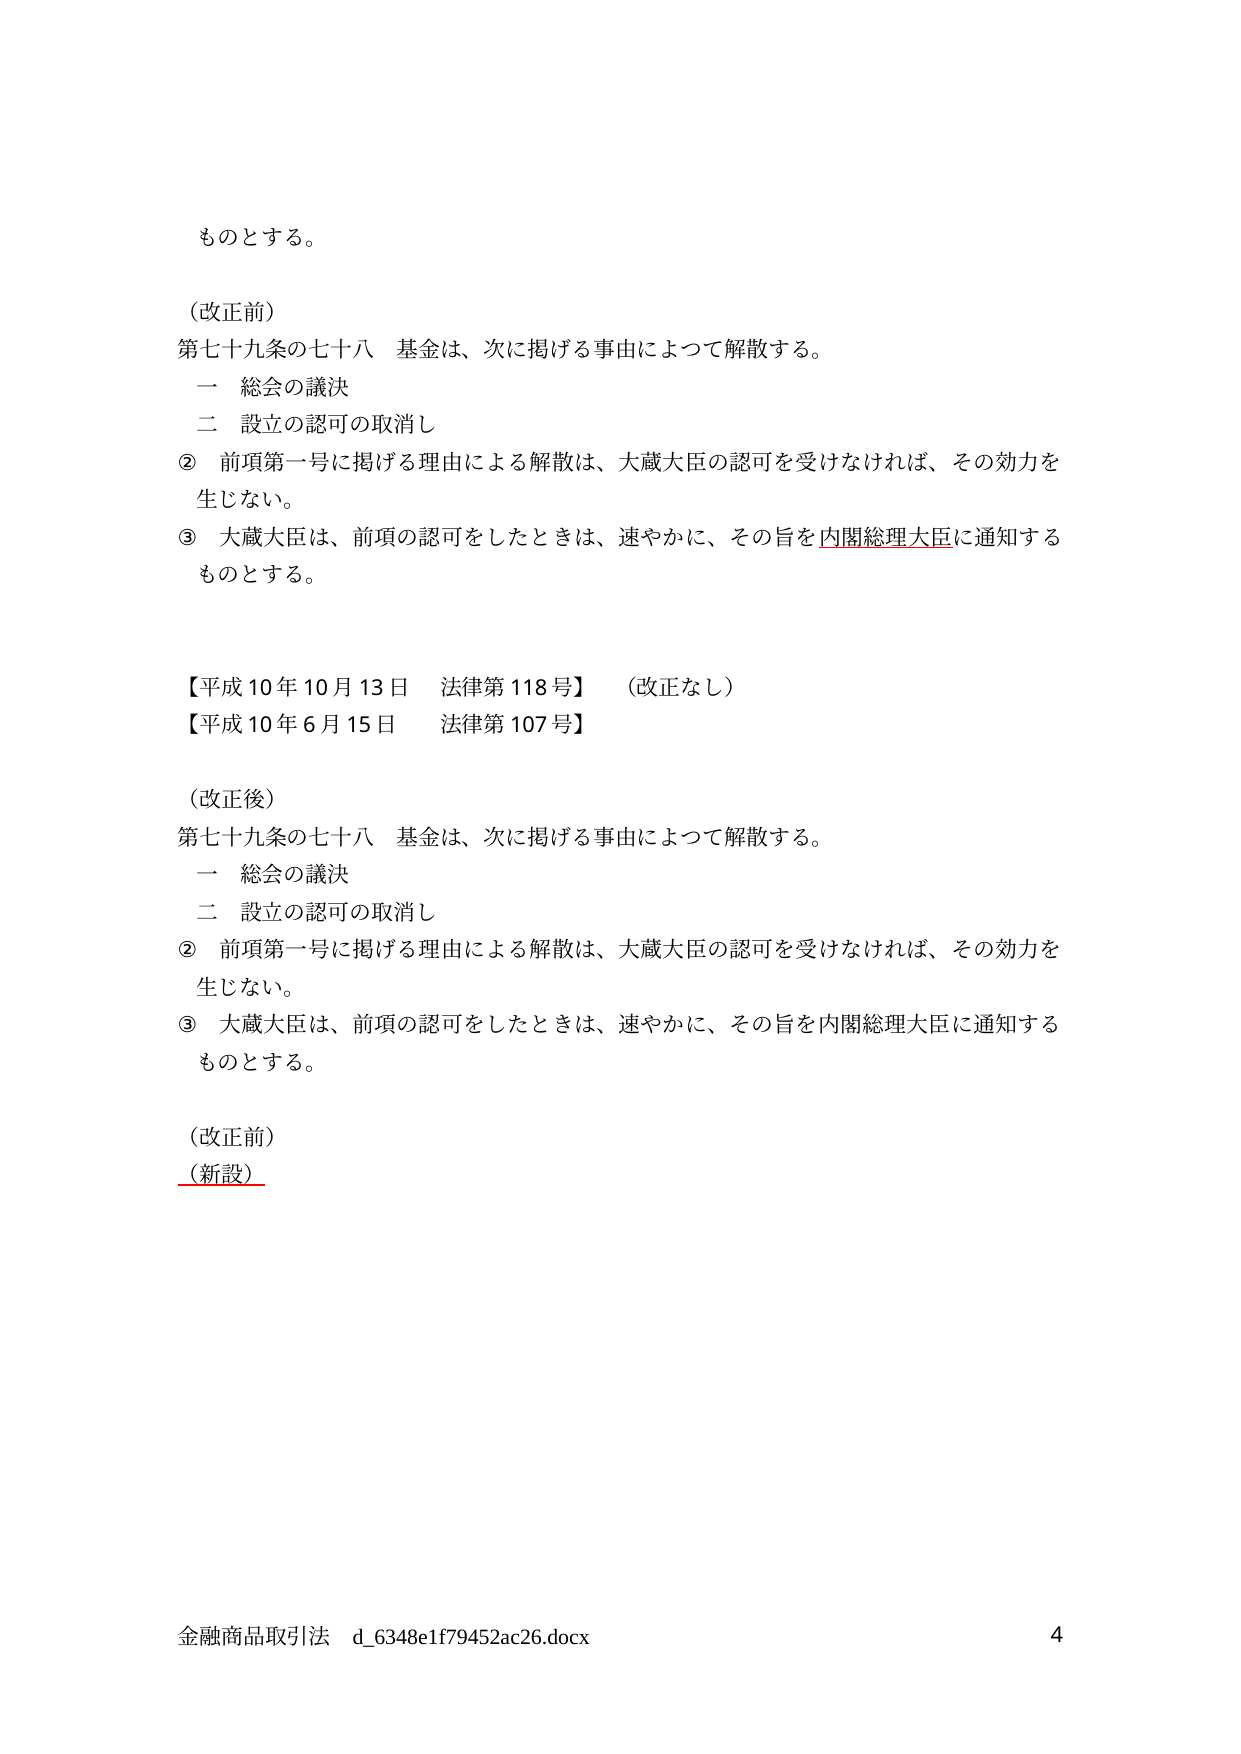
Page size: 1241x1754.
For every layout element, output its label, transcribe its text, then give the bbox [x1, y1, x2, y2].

text 二 設立の認可の取消し [196, 404, 1063, 442]
text ③ 大蔵大臣は、前項の認可をしたときは、速やかに、その旨を内閣総理大臣に通知するものとする。 [177, 517, 1063, 592]
text 【平成10年6月15日 法律第107号】 [177, 704, 1063, 742]
text 第七十九条の七十八 基金は、次に掲げる事由によつて解散する。 [177, 817, 1063, 854]
text ③ 大蔵大臣は、前項の認可をしたときは、速やかに、その旨を内閣総理大臣に通知するものとする。 [177, 1004, 1063, 1079]
text 一 総会の議決 [196, 367, 1063, 404]
text （改正後） [177, 779, 1063, 817]
text （改正前） [177, 292, 1063, 329]
text 二 設立の認可の取消し [196, 892, 1063, 929]
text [177, 442, 1063, 517]
text （改正前） [177, 1117, 1063, 1154]
text （新設） [177, 1154, 1063, 1192]
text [177, 217, 1063, 254]
text ② 前項第一号に掲げる理由による解散は、大蔵大臣の認可を受けなければ、その効力を生じない。 [177, 929, 1063, 1004]
text 【平成10年10月13日 法律第118号】 （改正なし） [177, 667, 1063, 704]
text 第七十九条の七十八 基金は、次に掲げる事由によつて解散する。 [177, 329, 1063, 367]
text 一 総会の議決 [196, 854, 1063, 892]
